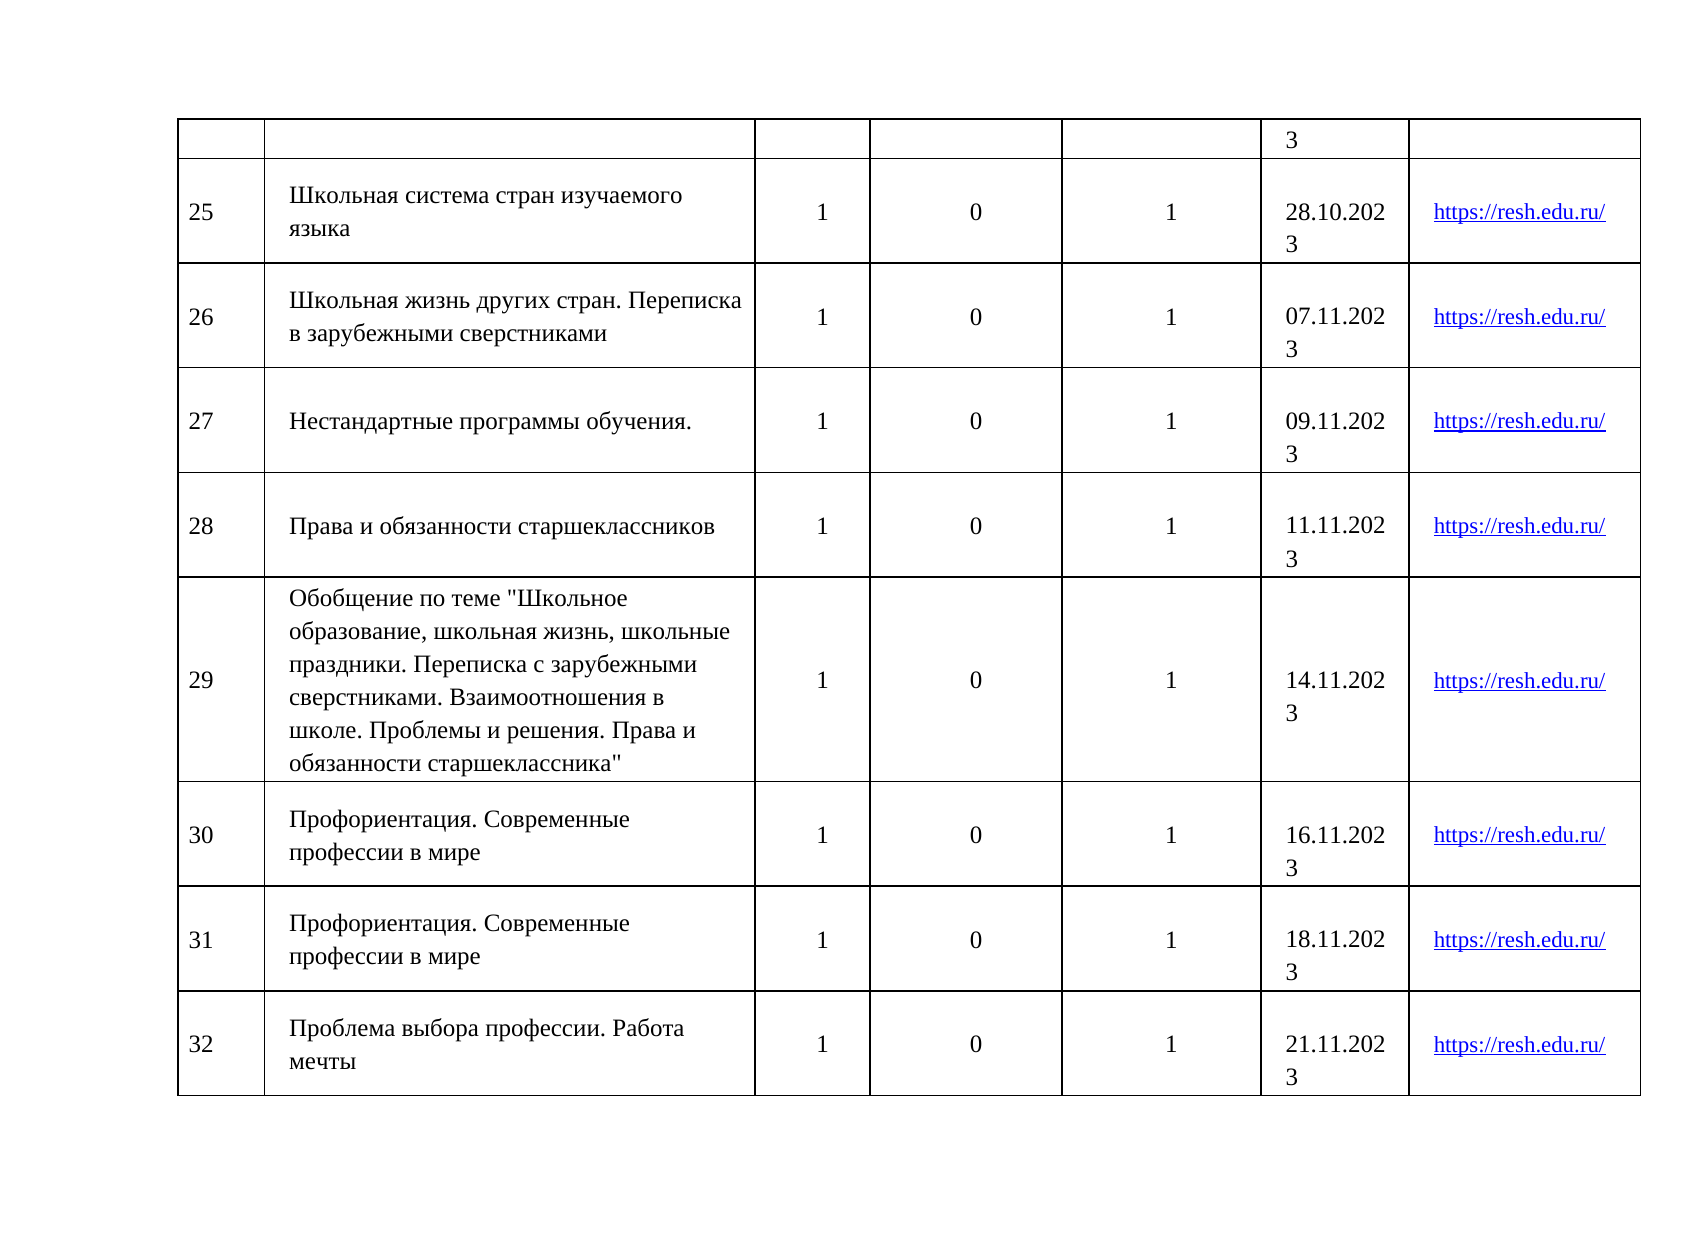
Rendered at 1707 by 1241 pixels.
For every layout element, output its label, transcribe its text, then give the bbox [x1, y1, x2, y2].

table_cell 1 [1063, 473, 1260, 576]
table_cell 1 [1063, 782, 1260, 885]
table_cell https://resh.edu.ru/ [1410, 264, 1640, 367]
table_cell 14.11.2023 [1262, 578, 1408, 781]
table_cell 09.11.2023 [1262, 368, 1408, 472]
table_cell Права и обязанности старшеклассников [265, 473, 754, 576]
table_cell 29 [179, 578, 264, 781]
table_cell Проблема выбора профессии. Работа мечты [265, 992, 754, 1095]
table_cell 30 [179, 782, 264, 885]
table_cell Школьная система стран изучаемого языка [265, 159, 754, 262]
table_cell 1 [1063, 368, 1260, 472]
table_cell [1410, 992, 1640, 1095]
table_cell 28.10.2023 [1262, 159, 1408, 262]
table_cell 0 [871, 992, 1061, 1095]
table_cell https://resh.edu.ru/ [1410, 473, 1640, 576]
table_cell 1 [756, 368, 869, 472]
table_cell 1 [756, 782, 869, 885]
table_cell 1 [1063, 159, 1260, 262]
table_cell Обобщение по теме "Школьное образование, школьная жизнь, школьные праздники. Переписка с зарубежными сверстниками. Взаимоотношения в школе. Проблемы и решения. Права и обязанности старшеклассника" [265, 578, 754, 781]
table_cell https://resh.edu.ru/ [1410, 159, 1640, 262]
table_cell 1 [756, 120, 869, 157]
table_cell 0 [871, 264, 1061, 367]
table_cell 0 [871, 120, 1061, 157]
table_cell 1 [756, 473, 869, 576]
table_cell 11.11.2023 [1262, 473, 1408, 576]
table_cell 25 [179, 159, 264, 262]
table_cell 18.11.2023 [1262, 887, 1408, 990]
table_cell 1 [756, 578, 869, 781]
table_cell 0 [871, 473, 1061, 576]
table_cell 32 [179, 992, 264, 1095]
table_cell Школьная жизнь других стран. Переписка в зарубежными сверстниками [265, 264, 754, 367]
table_cell 07.11.2023 [1262, 264, 1408, 367]
table_cell 1 [1063, 264, 1260, 367]
table_cell Нестандартные программы обучения. [265, 368, 754, 472]
table_cell https://resh.edu.ru/ [1410, 578, 1640, 781]
table_cell 16.11.2023 [1262, 782, 1408, 885]
table_cell 26.10.2023 [1262, 120, 1408, 157]
table_cell 21.11.2023 [1262, 992, 1408, 1095]
table_cell 1 [1063, 120, 1260, 157]
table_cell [265, 120, 754, 157]
table_cell 0 [871, 159, 1061, 262]
table_cell 24 [179, 120, 264, 157]
table_cell 1 [756, 264, 869, 367]
table_cell https://resh.edu.ru/ [1410, 887, 1640, 990]
table_cell 1 [756, 992, 869, 1095]
table_cell 27 [179, 368, 264, 472]
table_cell https://resh.edu.ru/ [1410, 782, 1640, 885]
table_cell https://resh.edu.ru/ [1410, 368, 1640, 472]
table_cell 1 [1063, 887, 1260, 990]
table_cell 0 [871, 782, 1061, 885]
table_cell 0 [871, 578, 1061, 781]
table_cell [1410, 120, 1640, 157]
table_cell 1 [756, 887, 869, 990]
table_cell 1 [1063, 578, 1260, 781]
table_cell Профориентация. Современные профессии в мире [265, 887, 754, 990]
table_cell 26 [179, 264, 264, 367]
table_cell 1 [756, 159, 869, 262]
table_cell 1 [1063, 992, 1260, 1095]
table_cell 31 [179, 887, 264, 990]
table_cell 0 [871, 368, 1061, 472]
table_cell Профориентация. Современные профессии в мире [265, 782, 754, 885]
table_cell 0 [871, 887, 1061, 990]
table_cell 28 [179, 473, 264, 576]
